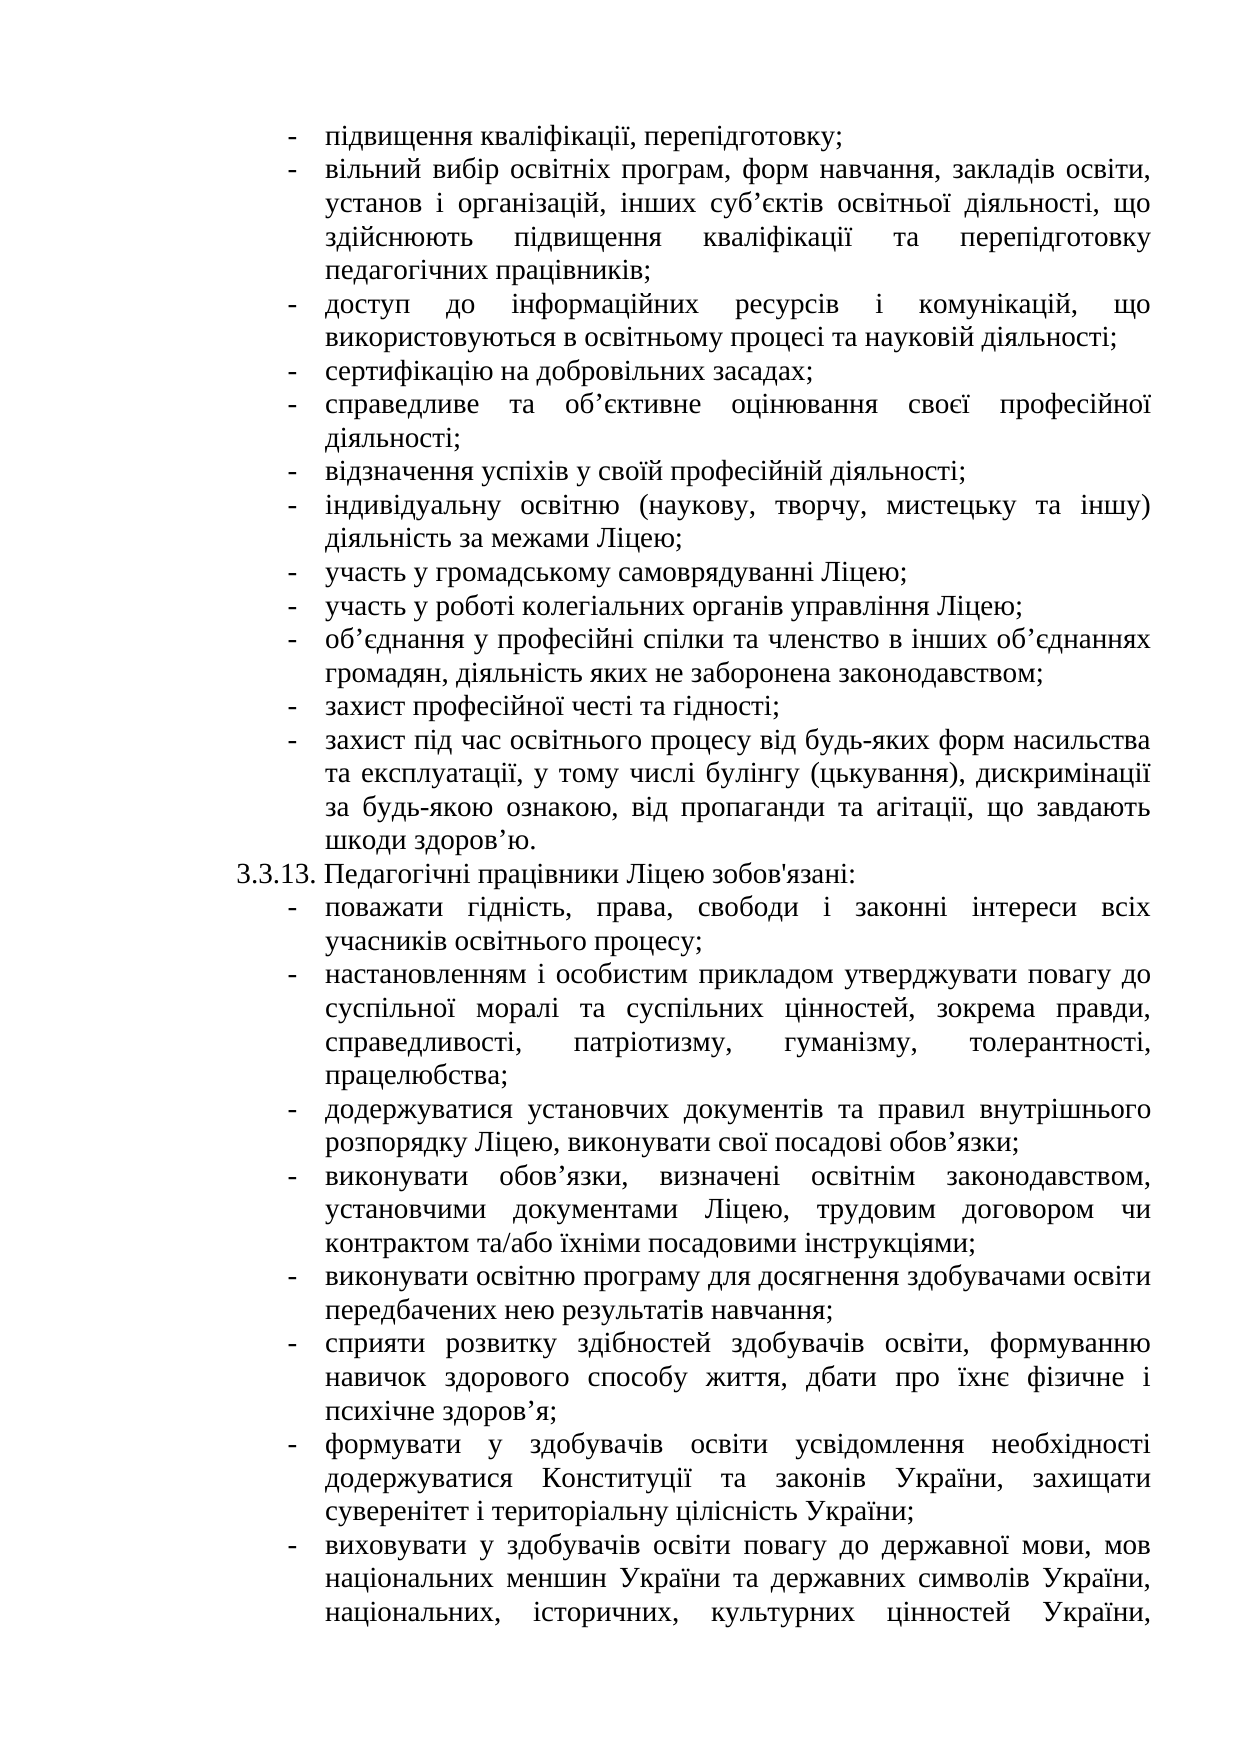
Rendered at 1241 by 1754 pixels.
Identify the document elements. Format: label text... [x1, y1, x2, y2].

list сприяти розвитку здібностей здобувачів освіти, формуванню навичок здорового способу життя, дбати про їхнє фізичне і психічне здоров’я; [287, 1326, 1152, 1426]
list об’єднання у професійні спілки та членство в інших об’єднаннях громадян, діяльність яких не заборонена законодавством; [287, 621, 1152, 688]
list доступ до інформаційних ресурсів і комунікацій, що використовуються в освітньому процесі та науковій діяльності; [287, 286, 1152, 353]
list поважати гідність, права, свободи і законні інтереси всіх учасників освітнього процесу; [287, 889, 1152, 957]
list виконувати освітню програму для досягнення здобувачами освіти передбачених нею результатів навчання; [287, 1258, 1152, 1326]
list участь у роботі колегіальних органів управління Ліцею; [287, 588, 1152, 621]
list участь у громадському самоврядуванні Ліцею; [287, 554, 1152, 588]
list формувати у здобувачів освіти усвідомлення необхідності додержуватися Конституції та законів України, захищати суверенітет і територіальну цілісність України; [287, 1426, 1152, 1527]
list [287, 1527, 1152, 1627]
list сертифікацію на добровільних засадах; [287, 353, 1152, 386]
list захист професійної честі та гідності; [287, 688, 1152, 722]
list захист під час освітнього процесу від будь-яких форм насильства та експлуатації, у тому числі булінгу (цькування), дискримінації за будь-якою ознакою, від пропаганди та агітації, що завдають шкоди здоров’ю. [287, 722, 1152, 856]
list вільний вибір освітніх програм, форм навчання, закладів освіти, установ і організацій, інших суб’єктів освітньої діяльності, що здійснюють підвищення кваліфікації та перепідготовку педагогічних працівників; [287, 152, 1152, 286]
text 3.3.13. Педагогічні працівники Ліцею зобов'язані: [236, 856, 1152, 889]
list настановленням і особистим прикладом утверджувати повагу до суспільної моралі та суспільних цінностей, зокрема правди, справедливості, патріотизму, гуманізму, толерантності, працелюбства; [287, 957, 1152, 1091]
list додержуватися установчих документів та правил внутрішнього розпорядку Ліцею, виконувати свої посадові обов’язки; [287, 1091, 1152, 1158]
list відзначення успіхів у своїй професійній діяльності; [287, 453, 1152, 487]
list виконувати обов’язки, визначені освітнім законодавством, установчими документами Ліцею, трудовим договором чи контрактом та/або їхніми посадовими інструкціями; [287, 1158, 1152, 1258]
list індивідуальну освітню (наукову, творчу, мистецьку та іншу) діяльність за межами Ліцею; [287, 487, 1152, 554]
list справедливе та об’єктивне оцінювання своєї професійної діяльності; [287, 386, 1152, 453]
list підвищення кваліфікації, перепідготовку; [287, 118, 1152, 152]
